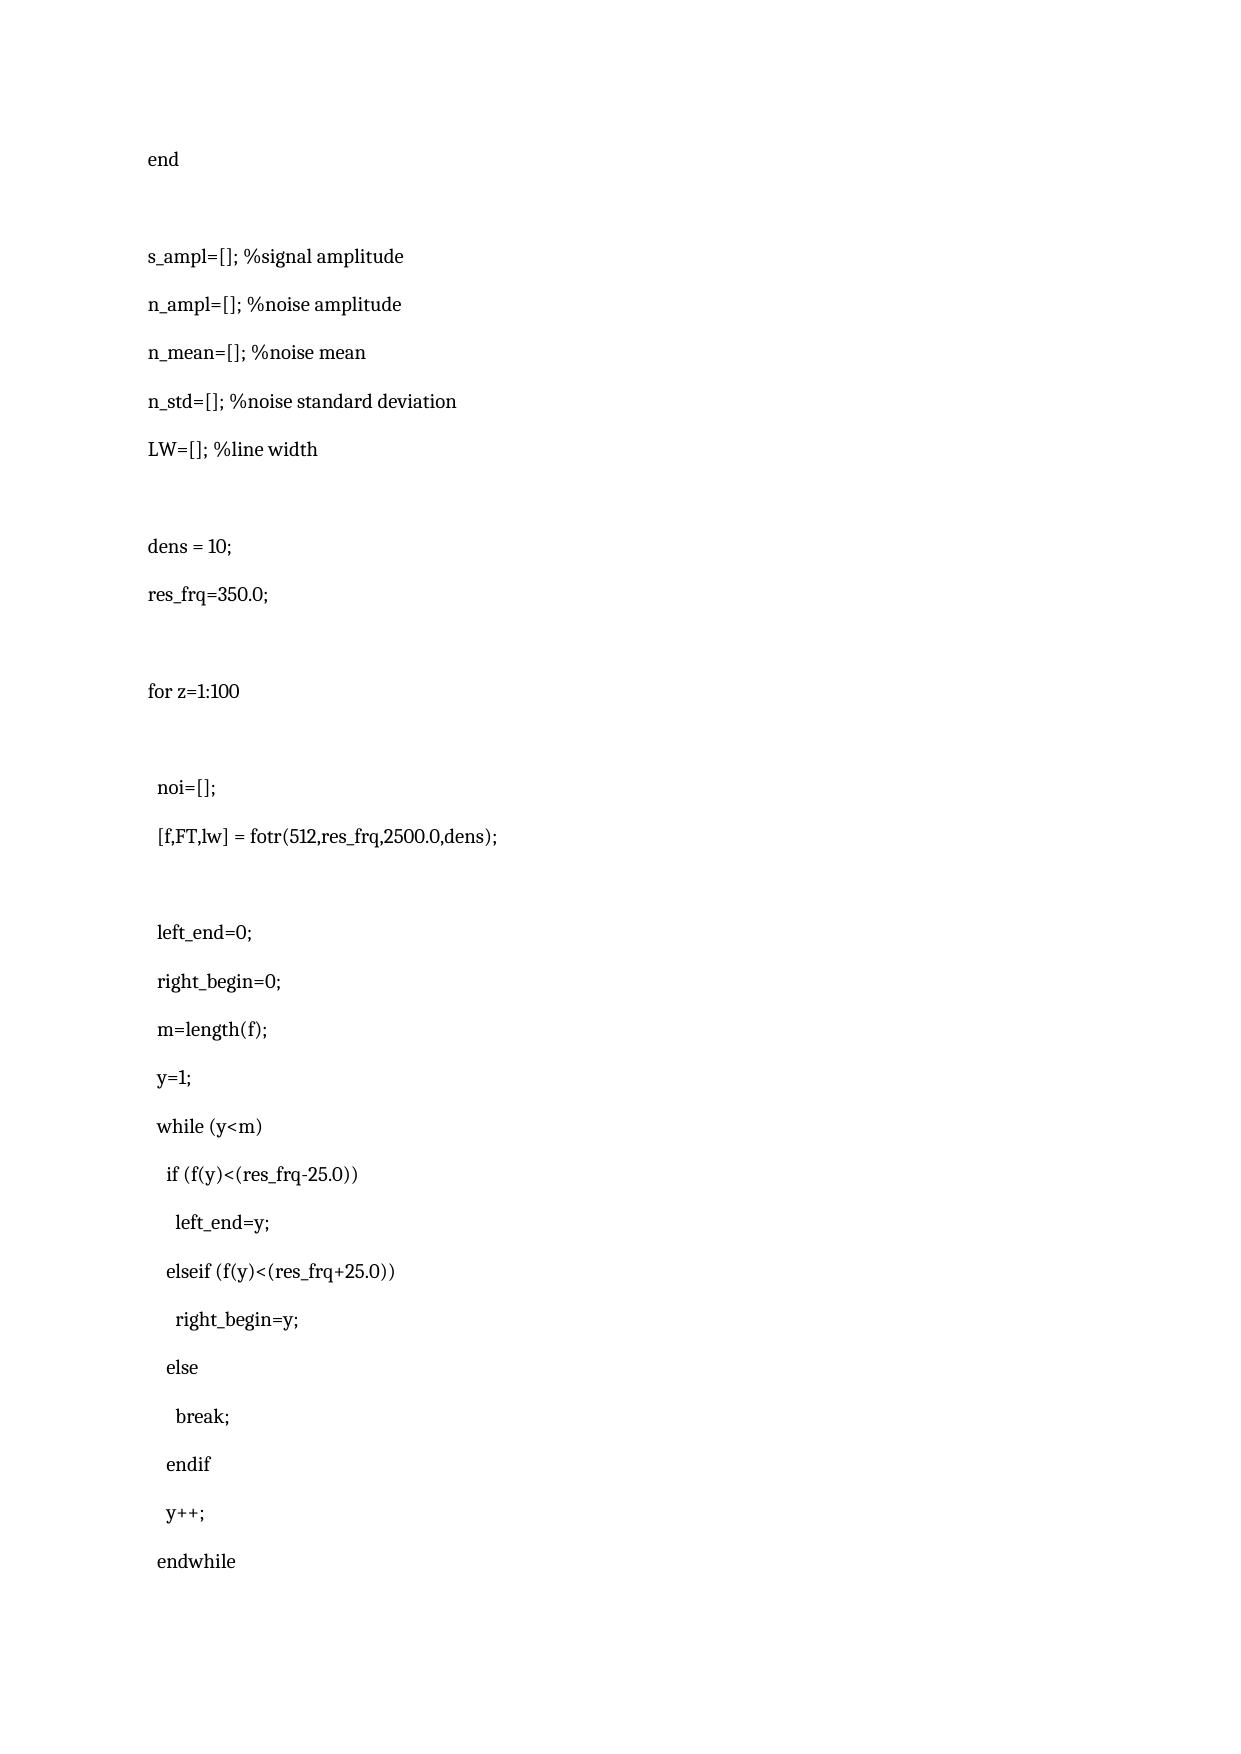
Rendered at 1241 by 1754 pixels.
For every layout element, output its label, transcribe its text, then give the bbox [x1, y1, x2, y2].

text n_std=[]; %noise standard deviation [148, 389, 1093, 413]
text noi=[]; [148, 776, 1093, 800]
text left_end=0; [148, 921, 1093, 945]
text LW=[]; %line width [148, 438, 1093, 462]
text y=1; [148, 1066, 1093, 1090]
text y++; [148, 1501, 1093, 1525]
text s_ampl=[]; %signal amplitude [148, 244, 1093, 268]
text endif [148, 1453, 1093, 1477]
text end [148, 148, 1093, 172]
text for z=1:100 [148, 679, 1093, 703]
text while (y<m) [148, 1114, 1093, 1138]
text dens = 10; [148, 534, 1093, 558]
text right_begin=0; [148, 969, 1093, 993]
text endwhile [148, 1549, 1093, 1573]
text if (f(y)<(res_frq-25.0)) [148, 1163, 1093, 1187]
text n_mean=[]; %noise mean [148, 341, 1093, 365]
text res_frq=350.0; [148, 583, 1093, 607]
text break; [148, 1404, 1093, 1428]
text m=length(f); [148, 1018, 1093, 1042]
text elseif (f(y)<(res_frq+25.0)) [148, 1259, 1093, 1283]
text else [148, 1356, 1093, 1380]
text n_ampl=[]; %noise amplitude [148, 293, 1093, 317]
text left_end=y; [148, 1211, 1093, 1235]
text right_begin=y; [148, 1308, 1093, 1332]
text [f,FT,lw] = fotr(512,res_frq,2500.0,dens); [148, 824, 1093, 848]
